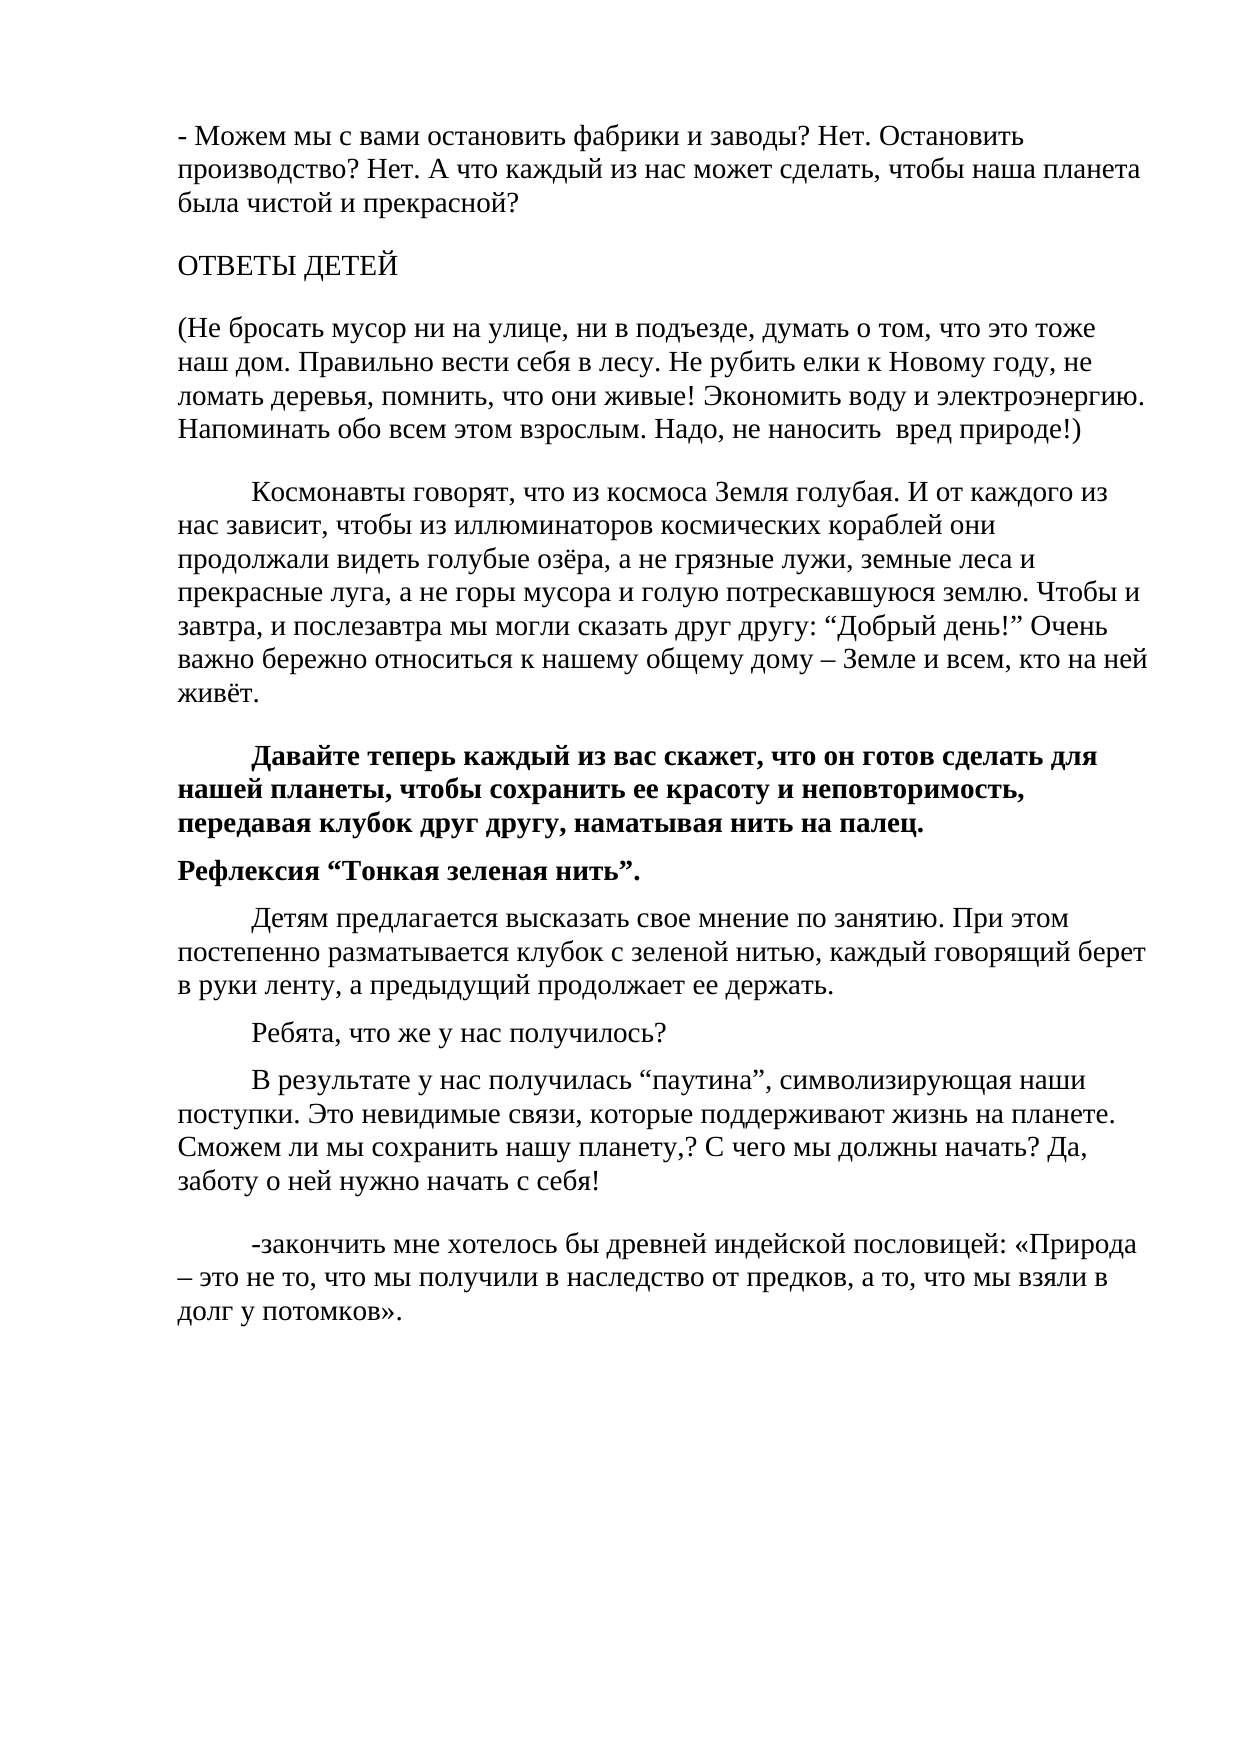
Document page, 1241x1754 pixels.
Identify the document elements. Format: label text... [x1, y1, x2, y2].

text (Не бросать мусор ни на улице, ни в подъезде, думать о том, что это тоже наш дом. Правильно вести себя в лесу. Не рубить елки к Новому году, не ломать деревья, помнить, что они живые! Экономить воду и электроэнергию. Напоминать обо всем этом взрослым. Надо, не наносить вред природе!) [177, 311, 1152, 445]
text Ребята, что же у нас получилось? [177, 1015, 1152, 1048]
text Космонавты говорят, что из космоса Земля голубая. И от каждого из нас зависит, чтобы из иллюминаторов космических кораблей они продолжали видеть голубые озёра, а не грязные лужи, земные леса и прекрасные луга, а не горы мусора и голую потрескавшуюся землю. Чтобы и завтра, и послезавтра мы могли сказать друг другу: “Добрый день!” Очень важно бережно относиться к нашему общему дому – Земле и всем, кто на ней живёт. [177, 474, 1152, 709]
text Детям предлагается высказать свое мнение по занятию. При этом постепенно разматывается клубок с зеленой нитью, каждый говорящий берет в руки ленту, а предыдущий продолжает ее держать. [177, 900, 1152, 1001]
text - Можем мы с вами остановить фабрики и заводы? Нет. Остановить производство? Нет. А что каждый из нас может сделать, чтобы наша планета была чистой и прекрасной? [177, 118, 1152, 219]
text Давайте теперь каждый из вас скажет, что он готов сделать для нашей планеты, чтобы сохранить ее красоту и неповторимость, передавая клубок друг другу, наматывая нить на палец. [177, 738, 1152, 838]
text В результате у нас получилась “паутина”, символизирующая наши поступки. Это невидимые связи, которые поддерживают жизнь на планете. Сможем ли мы сохранить нашу планету,? С чего мы должны начать? Да, заботу о ней нужно начать с себя! [177, 1062, 1152, 1197]
text ОТВЕТЫ ДЕТЕЙ [177, 248, 1152, 281]
text Рефлексия “Тонкая зеленая нить”. [177, 853, 1152, 886]
text -закончить мне хотелось бы древней индейской пословицей: «Природа – это не то, что мы получили в наследство от предков, а то, что мы взяли в долг у потомков». [177, 1226, 1152, 1326]
